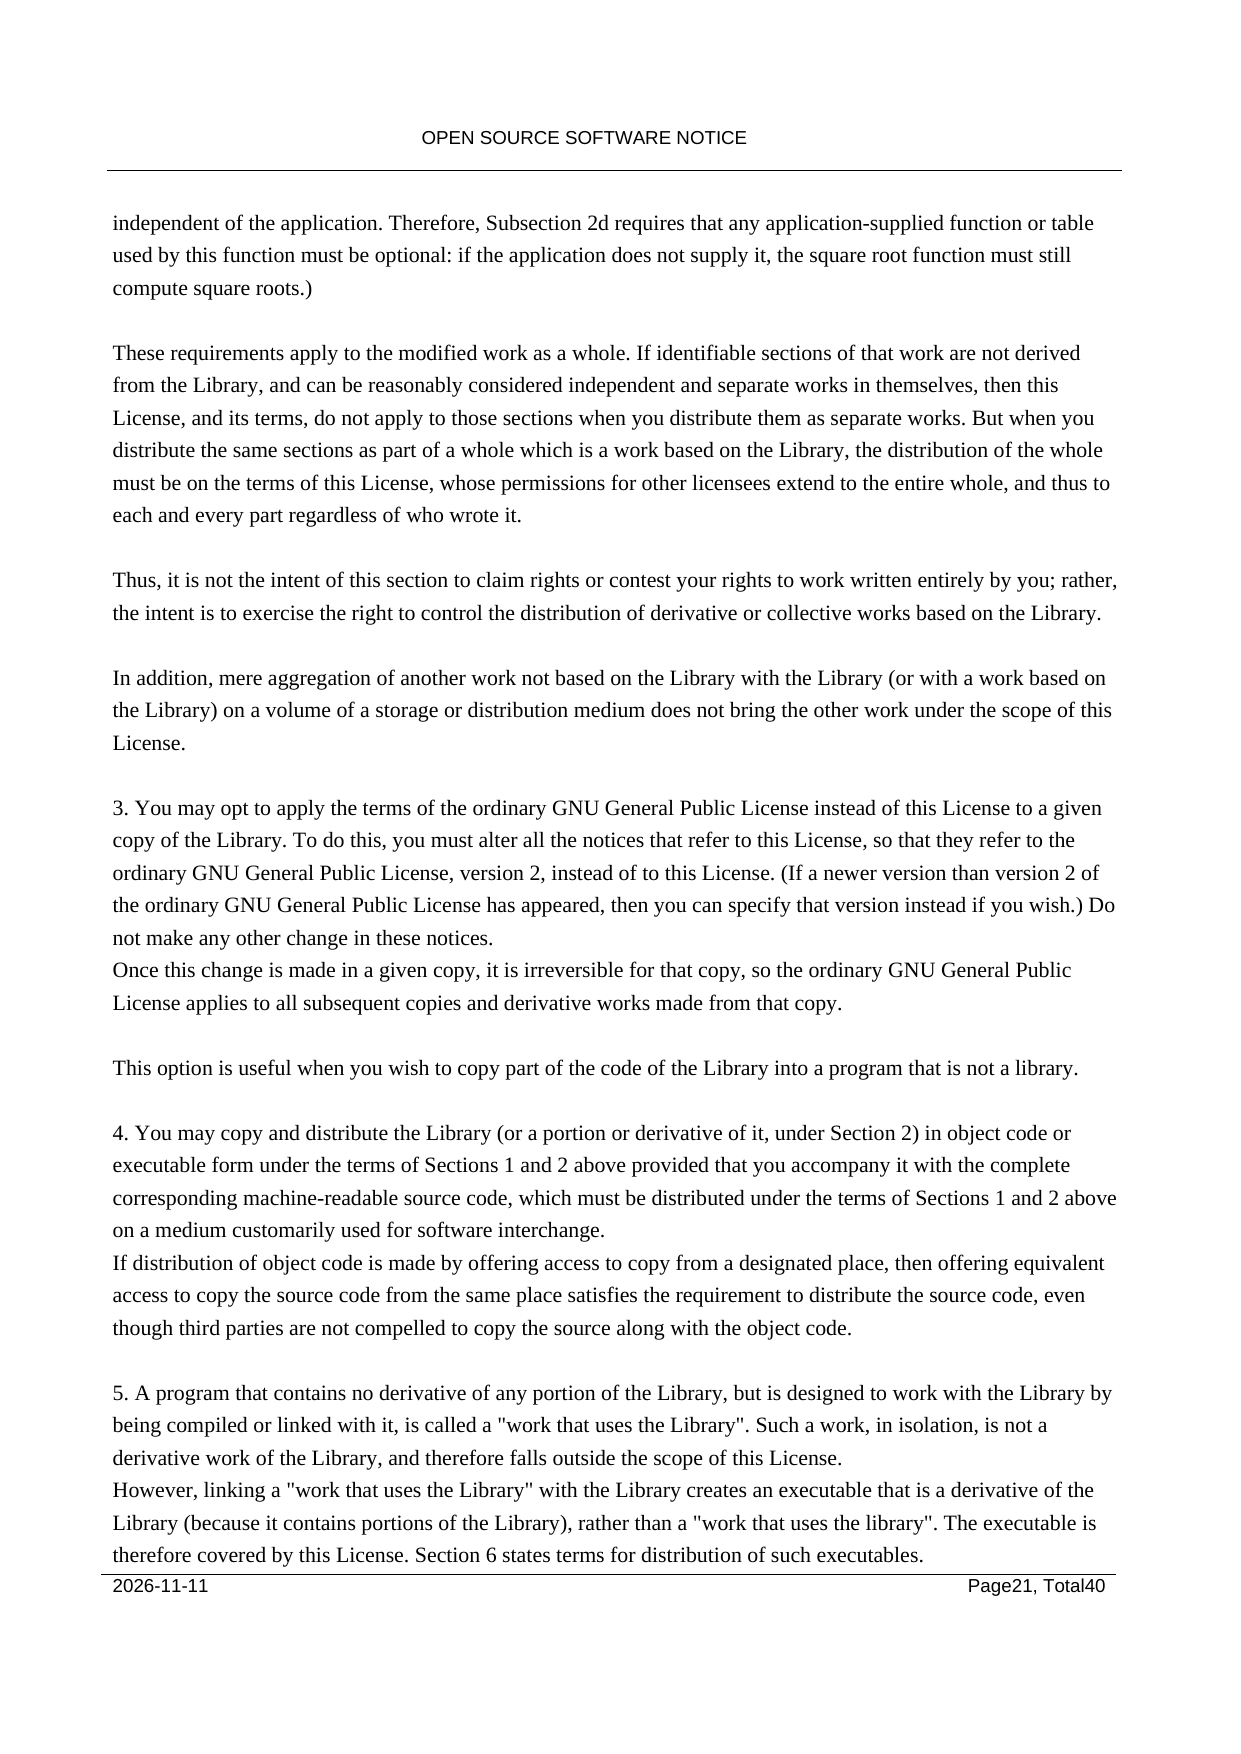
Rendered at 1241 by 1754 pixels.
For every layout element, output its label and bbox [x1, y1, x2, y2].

text [112, 206, 1128, 1571]
